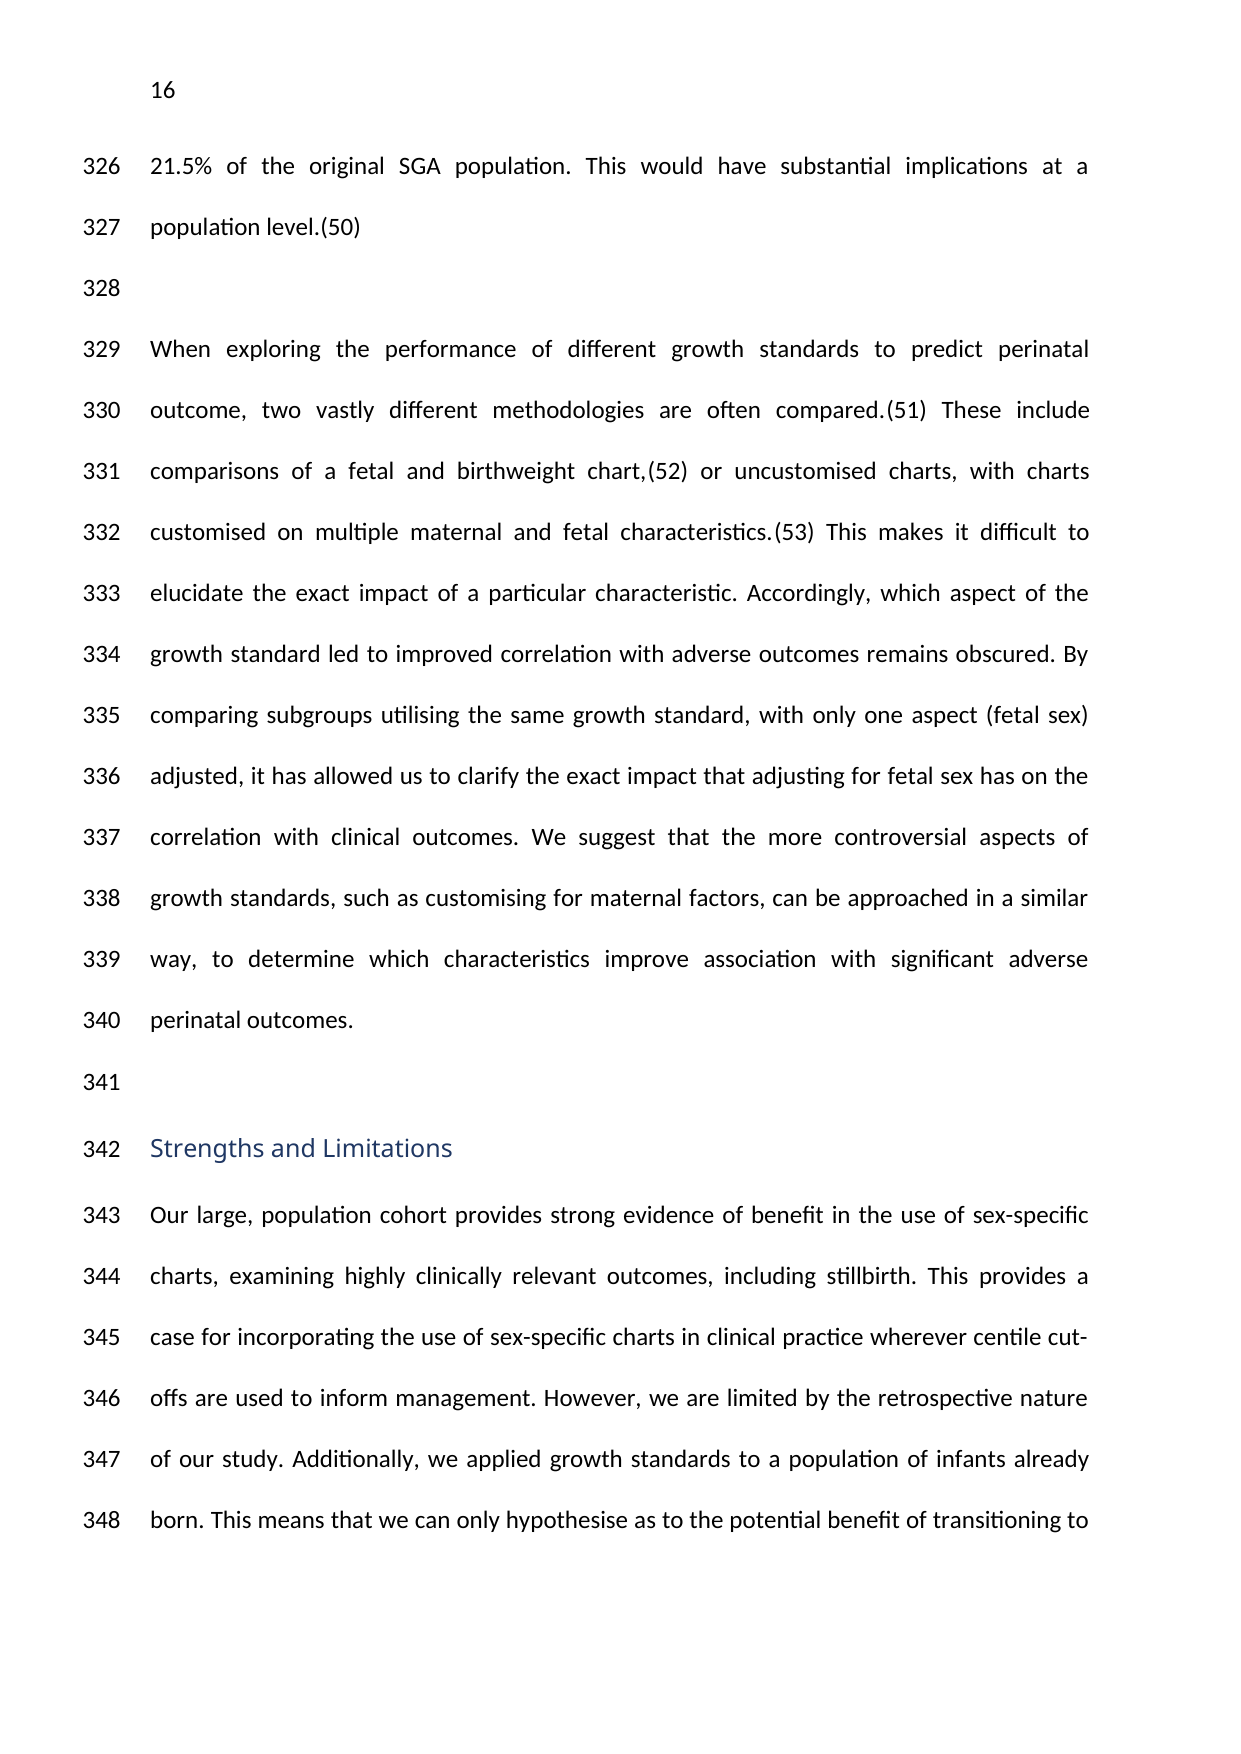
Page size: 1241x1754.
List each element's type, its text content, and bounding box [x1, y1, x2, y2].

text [150, 150, 1090, 242]
text When exploring the performance of different growth standards to predict perinatal outcome, two vastly different methodologies are often compared.(51) These include comparisons of a fetal and birthweight chart,(52) or uncustomised charts, with charts customised on multiple maternal and fetal characteristics.(53) This makes it difficult to elucidate the exact impact of a particular characteristic. Accordingly, which aspect of the growth standard led to improved correlation with adverse outcomes remains obscured. By comparing subgroups utilising the same growth standard, with only one aspect (fetal sex) adjusted, it has allowed us to clarify the exact impact that adjusting for fetal sex has on the correlation with clinical outcomes. We suggest that the more controversial aspects of growth standards, such as customising for maternal factors, can be approached in a similar way, to determine which characteristics improve association with significant adverse perinatal outcomes. [150, 333, 1090, 1035]
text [150, 1199, 1090, 1535]
subtitle Strengths and Limitations [150, 1131, 1090, 1165]
